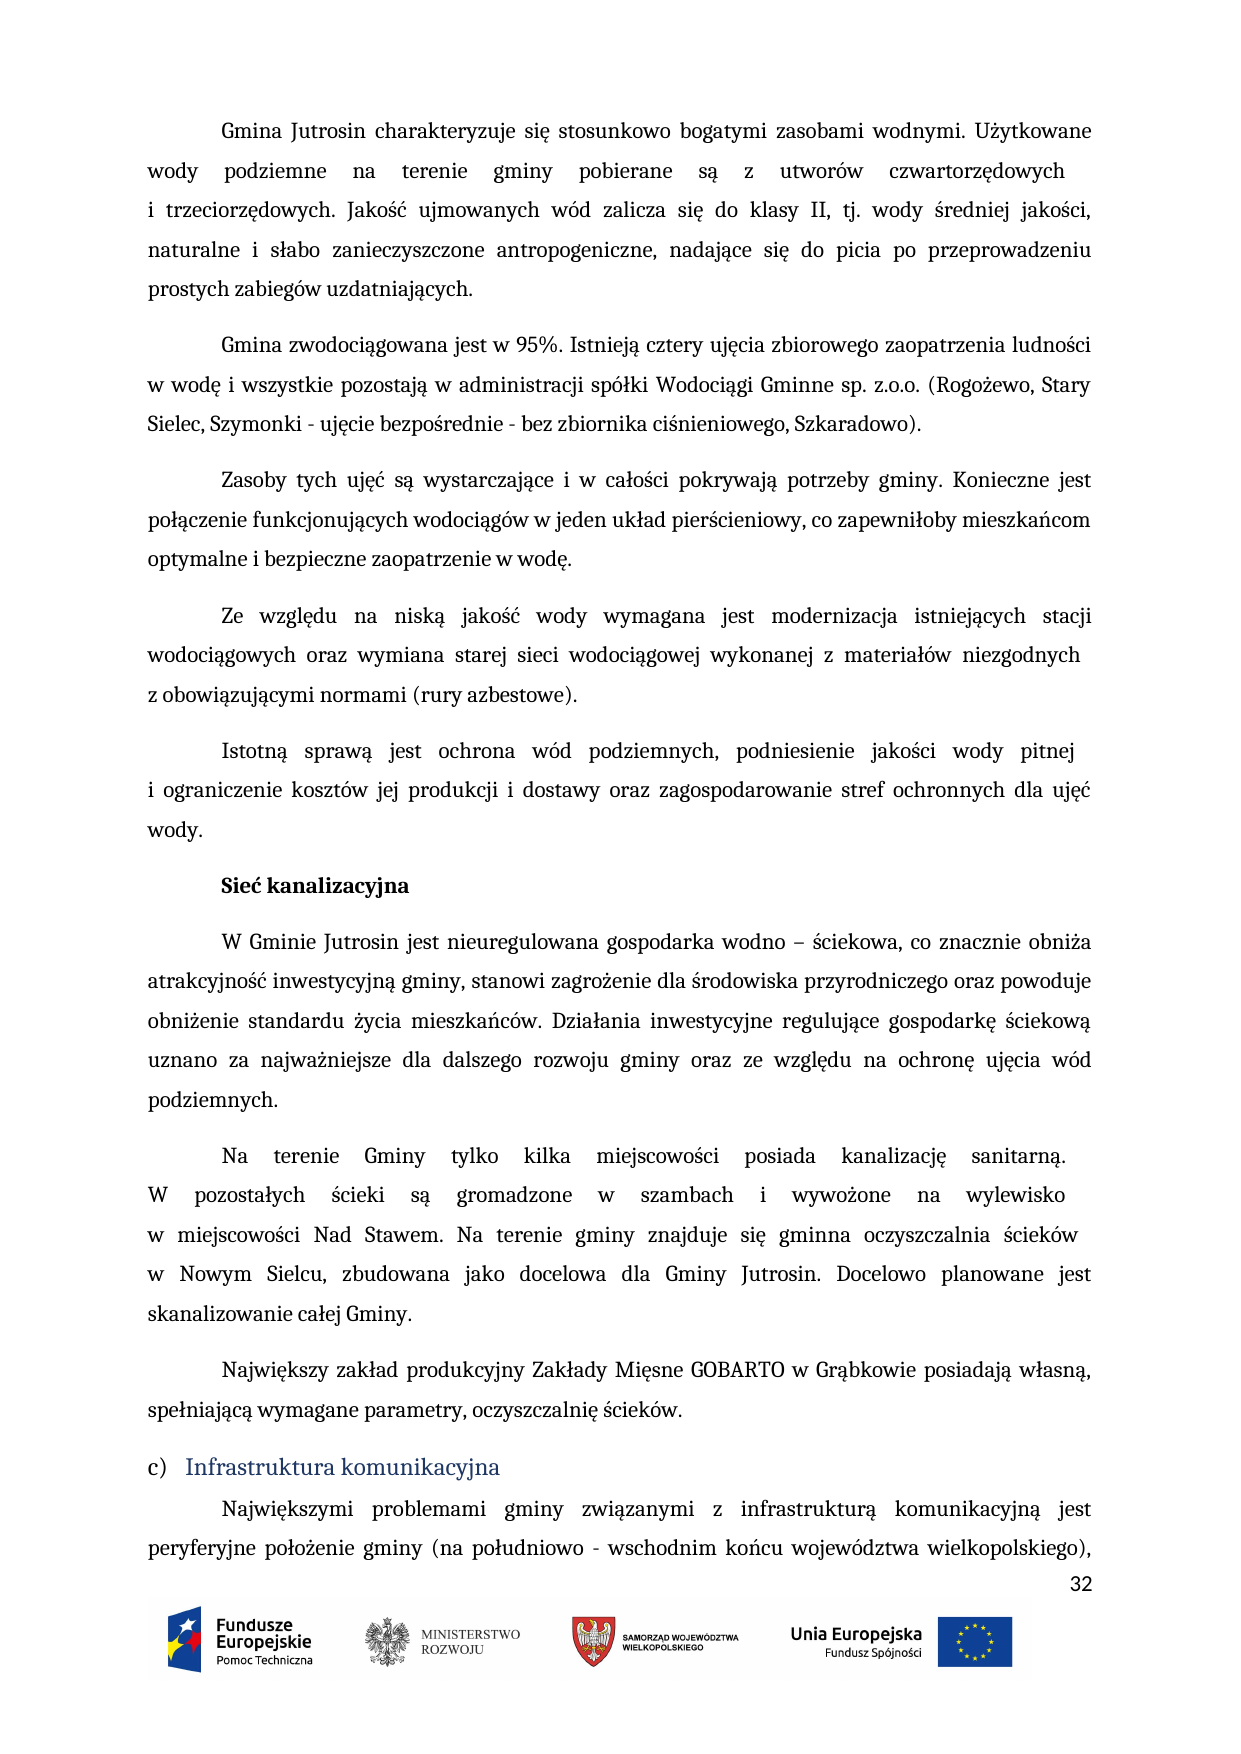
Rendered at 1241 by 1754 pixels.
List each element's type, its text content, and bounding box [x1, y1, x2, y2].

text Największy zakład produkcyjny Zakłady Mięsne GOBARTO w Grąbkowie posiadają własną, spełniającą wymagane parametry, oczyszczalnię ścieków. [148, 1357, 1092, 1423]
text Sieć kanalizacyjna [148, 873, 1092, 899]
text Gmina Jutrosin charakteryzuje się stosunkowo bogatymi zasobami wodnymi. Użytkowane wody podziemne na terenie gminy pobierane są z utworów czwartorzędowych i trzeciorzędowych. Jakość ujmowanych wód zalicza się do klasy II, tj. wody średniej jakości, naturalne i słabo zanieczyszczone antropogeniczne, nadające się do picia po przeprowadzeniu prostych zabiegów uzdatniających. [148, 118, 1092, 302]
text Zasoby tych ujęć są wystarczające i w całości pokrywają potrzeby gminy. Konieczne jest połączenie funkcjonujących wodociągów w jeden układ pierścieniowy, co zapewniłoby mieszkańcom optymalne i bezpieczne zaopatrzenie w wodę. [148, 467, 1092, 573]
text W Gminie Jutrosin jest nieuregulowana gospodarka wodno – ściekowa, co znacznie obniża atrakcyjność inwestycyjną gminy, stanowi zagrożenie dla środowiska przyrodniczego oraz powoduje obniżenie standardu życia mieszkańców. Działania inwestycyjne regulujące gospodarkę ściekową uznano za najważniejsze dla dalszego rozwoju gminy oraz ze względu na ochronę ujęcia wód podziemnych. [148, 929, 1092, 1113]
text Gmina zwodociągowana jest w 95%. Istnieją cztery ujęcia zbiorowego zaopatrzenia ludności w wodę i wszystkie pozostają w administracji spółki Wodociągi Gminne sp. z.o.o. (Rogożewo, Stary Sielec, Szymonki - ujęcie bezpośrednie - bez zbiornika ciśnieniowego, Szkaradowo). [148, 332, 1092, 437]
picture [147, 1597, 1033, 1681]
text Istotną sprawą jest ochrona wód podziemnych, podniesienie jakości wody pitnej i ograniczenie kosztów jej produkcji i dostawy oraz zagospodarowanie stref ochronnych dla ujęć wody. [148, 737, 1092, 843]
text Ze względu na niską jakość wody wymagana jest modernizacja istniejących stacji wodociągowych oraz wymiana starej sieci wodociągowej wykonanej z materiałów niezgodnych z obowiązującymi normami (rury azbestowe). [148, 602, 1092, 708]
text Na terenie Gminy tylko kilka miejscowości posiada kanalizację sanitarną. W pozostałych ścieki są gromadzone w szambach i wywożone na wylewisko w miejscowości Nad Stawem. Na terenie gminy znajduje się gminna oczyszczalnia ścieków w Nowym Sielcu, zbudowana jako docelowa dla Gminy Jutrosin. Docelowo planowane jest skanalizowanie całej Gminy. [148, 1143, 1092, 1327]
subtitle Infrastruktura komunikacyjna [148, 1452, 1092, 1481]
